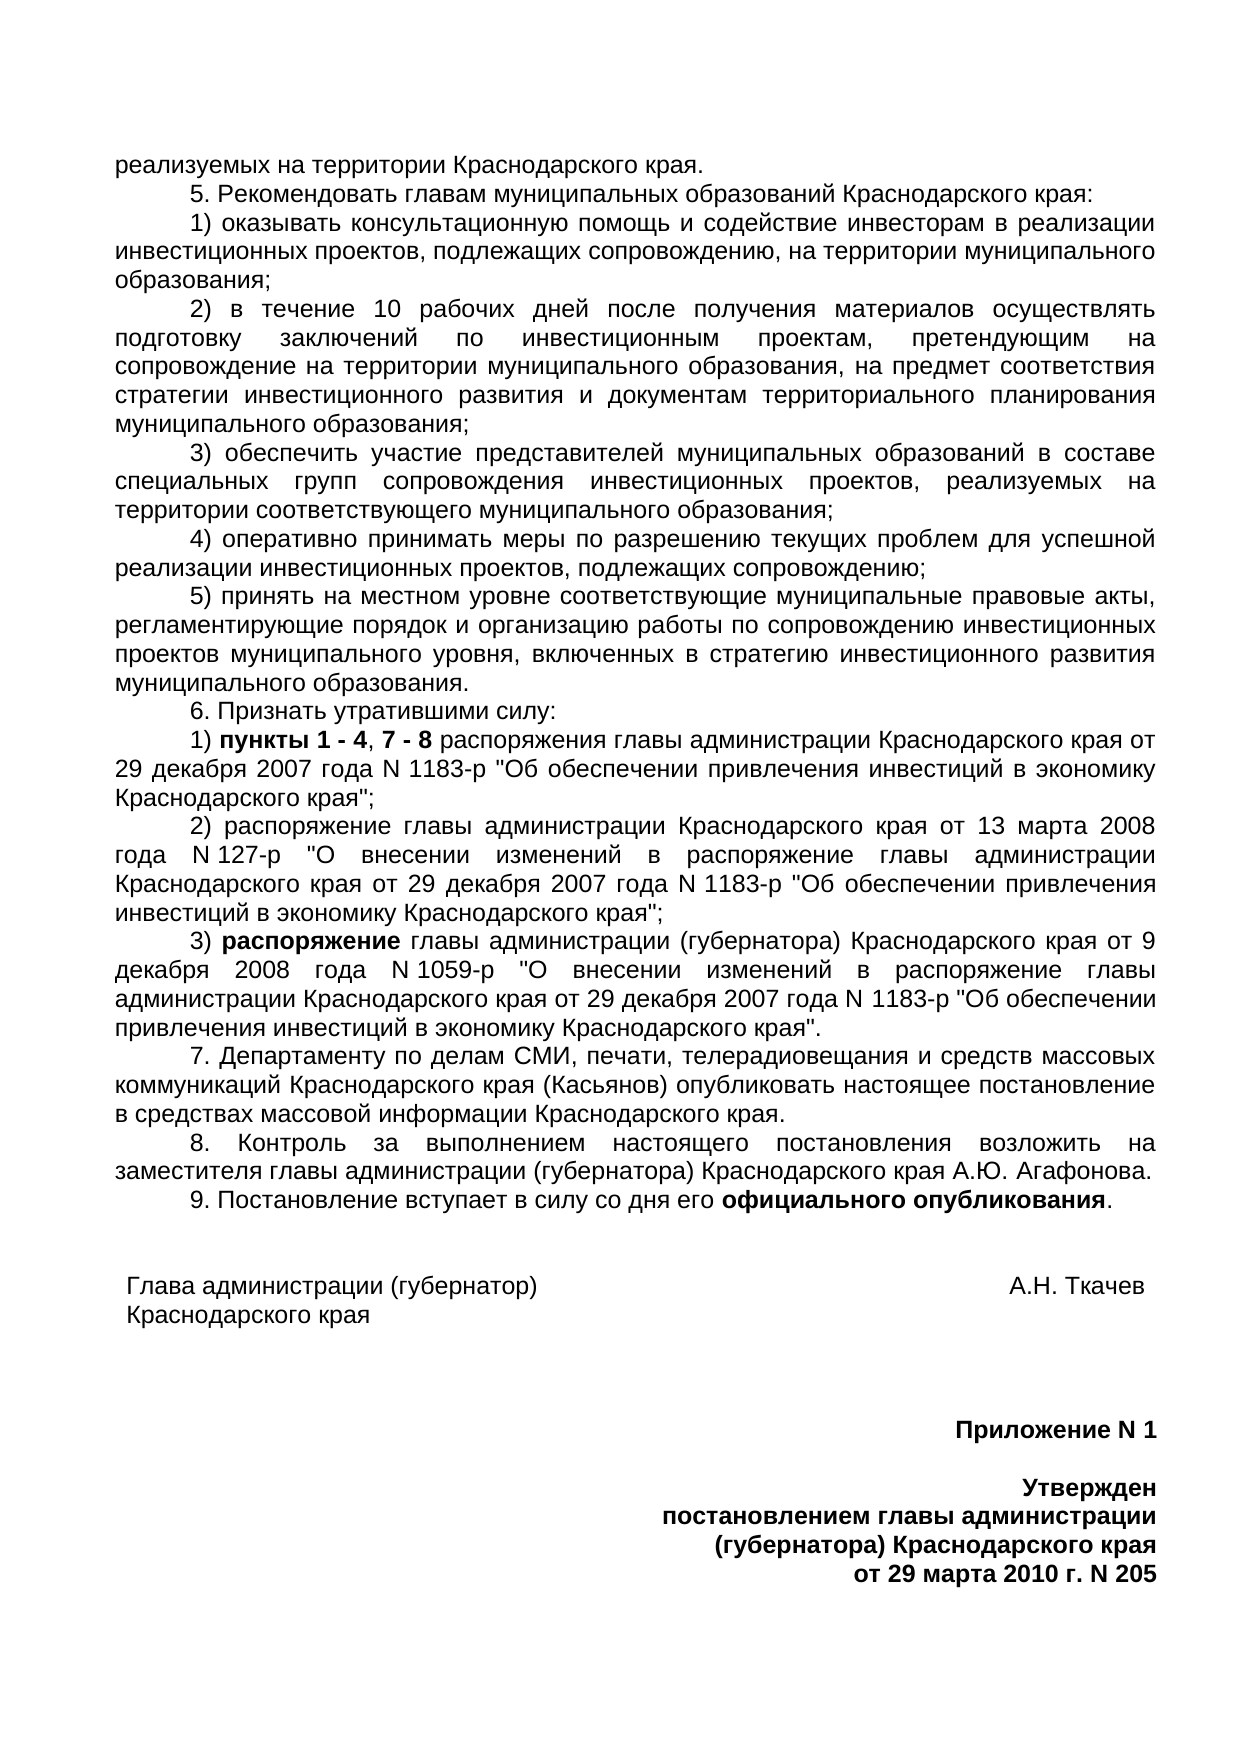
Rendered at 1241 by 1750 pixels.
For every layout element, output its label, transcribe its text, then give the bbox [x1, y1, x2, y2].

text 3) обеспечить участие представителей муниципальных образований в составе специальных групп сопровождения инвестиционных проектов, реализуемых на территории соответствующего муниципального образования; [114, 437, 1157, 524]
text постановлением главы администрации [114, 1501, 1157, 1530]
text 5. Рекомендовать главам муниципальных образований Краснодарского края: [114, 179, 1157, 207]
text 6. Признать утратившими силу: [114, 696, 1157, 725]
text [114, 150, 1157, 179]
text (губернатора) Краснодарского края [114, 1530, 1157, 1559]
text 1) оказывать консультационную помощь и содействие инвесторам в реализации инвестиционных проектов, подлежащих сопровождению, на территории муниципального образования; [114, 207, 1157, 294]
text 1) пункты 1 - 4, 7 - 8 распоряжения главы администрации Краснодарского края от 29 декабря 2007 года N 1183-р "Об обеспечении привлечения инвестиций в экономику Краснодарского края"; [114, 725, 1157, 811]
text 7. Департаменту по делам СМИ, печати, телерадиовещания и средств массовых коммуникаций Краснодарского края (Касьянов) опубликовать настоящее постановление в средствах массовой информации Краснодарского края. [114, 1041, 1157, 1127]
text от 29 марта 2010 г. N 205 [114, 1559, 1157, 1587]
text 3) распоряжение главы администрации (губернатора) Краснодарского края от 9 декабря 2008 года N 1059-р "О внесении изменений в распоряжение главы администрации Краснодарского края от 29 декабря 2007 года N 1183-р "Об обеспечении привлечения инвестиций в экономику Краснодарского края". [114, 926, 1157, 1041]
text 4) оперативно принимать меры по разрешению текущих проблем для успешной реализации инвестиционных проектов, подлежащих сопровождению; [114, 524, 1157, 581]
text 2) распоряжение главы администрации Краснодарского края от 13 марта 2008 года N 127-р "О внесении изменений в распоряжение главы администрации Краснодарского края от 29 декабря 2007 года N 1183-р "Об обеспечении привлечения инвестиций в экономику Краснодарского края"; [114, 811, 1157, 926]
text Приложение N 1 [114, 1415, 1157, 1444]
text 8. Контроль за выполнением настоящего постановления возложить на заместителя главы администрации (губернатора) Краснодарского края А.Ю. Агафонова. [114, 1127, 1157, 1185]
table_header Глава администрации (губернатор) Краснодарского края [115, 1271, 809, 1329]
text Утвержден [114, 1472, 1157, 1501]
text 2) в течение 10 рабочих дней после получения материалов осуществлять подготовку заключений по инвестиционным проектам, претендующим на сопровождение на территории муниципального образования, на предмет соответствия стратегии инвестиционного развития и документам территориального планирования муниципального образования; [114, 294, 1157, 437]
text 5) принять на местном уровне соответствующие муниципальные правовые акты, регламентирующие порядок и организацию работы по сопровождению инвестиционных проектов муниципального уровня, включенных в стратегию инвестиционного развития муниципального образования. [114, 581, 1157, 696]
text 9. Постановление вступает в силу со дня его официального опубликования. [114, 1185, 1157, 1214]
table_header А.Н. Ткачев [809, 1271, 1156, 1329]
